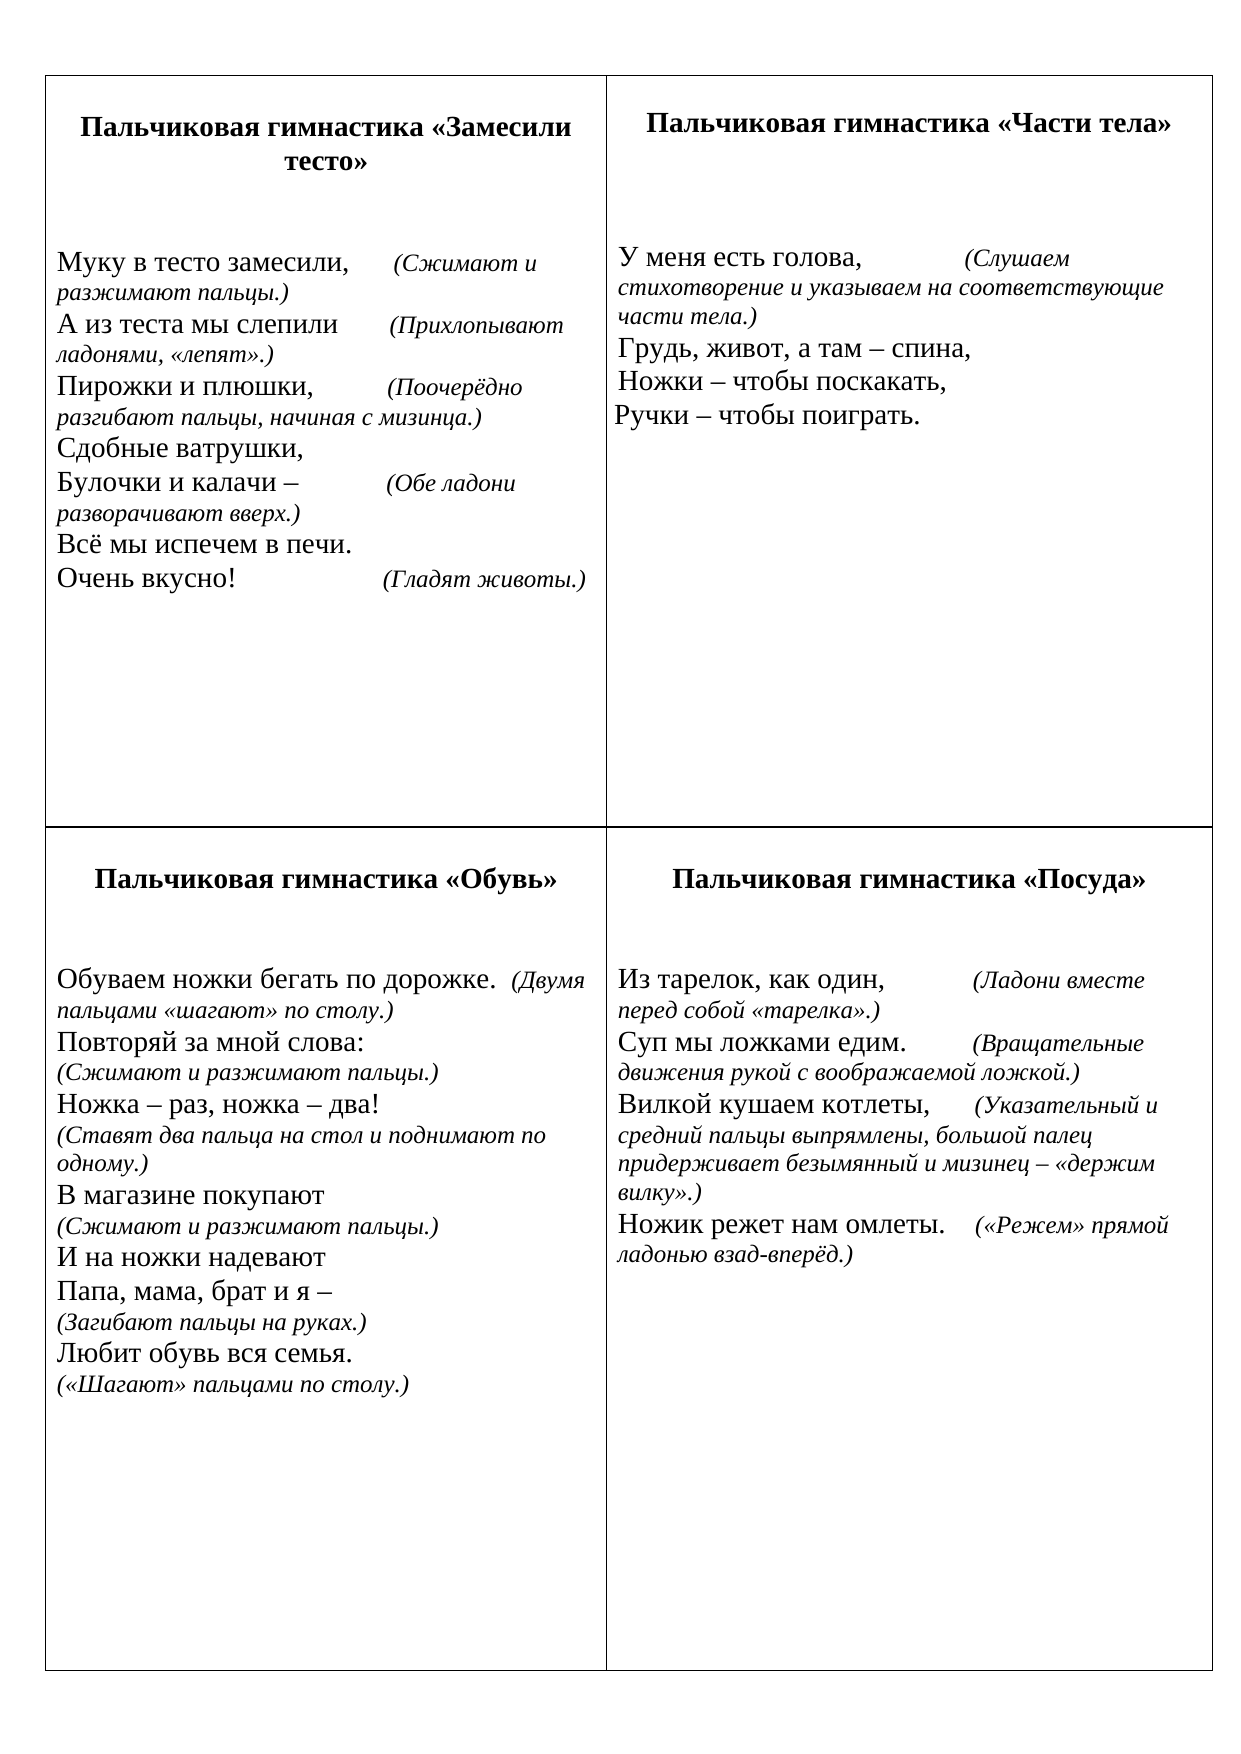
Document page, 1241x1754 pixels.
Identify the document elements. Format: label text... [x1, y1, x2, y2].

table_cell Пальчиковая гимнастика «Части тела» У меня есть голова, (Слушаем стихотворение и указываем на соответствующие части тела.) Грудь, живот, а там – спина, Ножки – чтобы поскакать, Ручки – чтобы поиграть. [607, 76, 1212, 826]
table_cell Пальчиковая гимнастика «Обувь» Обуваем ножки бегать по дорожке. (Двумя пальцами «шагают» по столу.) Повторяй за мной слова: (Сжимают и разжимают пальцы.) Ножка – раз, ножка – два! (Ставят два пальца на стол и поднимают по одному.) В магазине покупают (Сжимают и разжимают пальцы.) И на ножки надевают Папа, мама, брат и я – (Загибают пальцы на руках.) Любит обувь вся семья. («Шагают» пальцами по столу.) [46, 828, 606, 1670]
table_cell Пальчиковая гимнастика «Посуда» Из тарелок, как один, (Ладони вместе перед собой «тарелка».) Суп мы ложками едим. (Вращательные движения рукой с воображаемой ложкой.) Вилкой кушаем котлеты, (Указательный и средний пальцы выпрямлены, большой палец придерживает безымянный и мизинец – «держим вилку».) Ножик режет нам омлеты. («Режем» прямой ладонью взад-вперёд.) [607, 828, 1212, 1670]
table_cell Пальчиковая гимнастика «Замесили тесто» Муку в тесто замесили, (Сжимают и разжимают пальцы.) А из теста мы слепили (Прихлопывают ладонями, «лепят».) Пирожки и плюшки, (Поочерёдно разгибают пальцы, начиная с мизинца.) Сдобные ватрушки, Булочки и калачи – (Обе ладони разворачивают вверх.) Всё мы испечем в печи. Очень вкусно! (Гладят животы.) [46, 76, 606, 826]
